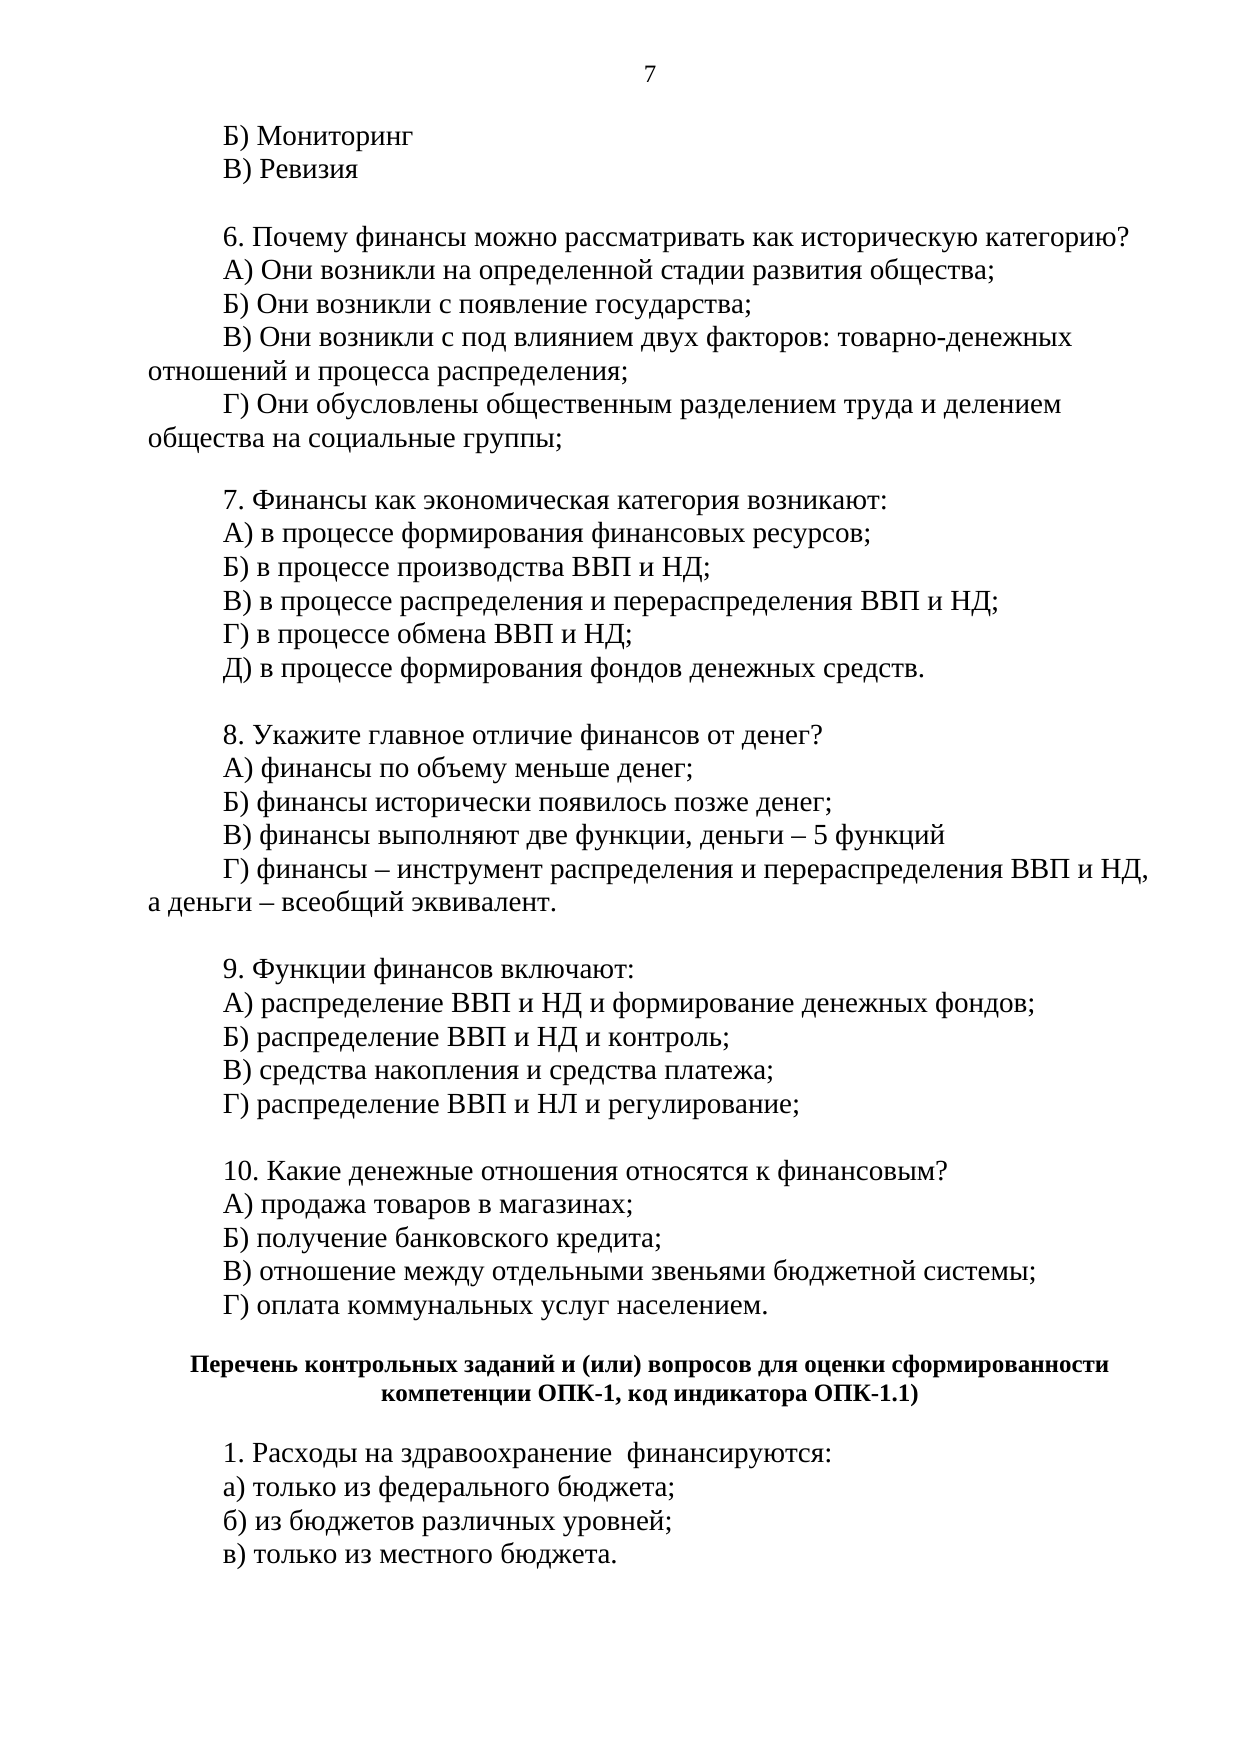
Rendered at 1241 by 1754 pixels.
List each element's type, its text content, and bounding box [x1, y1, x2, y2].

text Б) финансы исторически появилось позже денег; [148, 784, 1152, 817]
text В) финансы выполняют две функции, деньги – 5 функций [148, 817, 1152, 851]
text Б) Они возникли с появление государства; [148, 286, 1152, 319]
text Г) финансы – инструмент распределения и перераспределения ВВП и НД, а деньги – всеобщий эквивалент. [148, 851, 1152, 918]
text В) отношение между отдельными звеньями бюджетной системы; [148, 1253, 1152, 1287]
text Б) получение банковского кредита; [148, 1220, 1152, 1253]
text А) финансы по объему меньше денег; [148, 750, 1152, 784]
text в) только из местного бюджета. [148, 1536, 1152, 1570]
text Б) распределение ВВП и НД и контроль; [148, 1019, 1152, 1052]
text 10. Какие денежные отношения относятся к финансовым? [148, 1153, 1152, 1186]
text Перечень контрольных заданий и (или) вопросов для оценки сформированности компетенции ОПК-1, код индикатора ОПК-1.1) [148, 1349, 1152, 1407]
text А) в процессе формирования финансовых ресурсов; [148, 516, 1152, 549]
text А) распределение ВВП и НД и формирование денежных фондов; [148, 985, 1152, 1019]
text б) из бюджетов различных уровней; [148, 1503, 1152, 1536]
text Б) Мониторинг [148, 118, 1152, 152]
text 9. Функции финансов включают: [148, 952, 1152, 985]
text В) Они возникли с под влиянием двух факторов: товарно-денежных отношений и процесса распределения; [148, 319, 1152, 386]
text В) Ревизия [148, 152, 1152, 185]
text а) только из федерального бюджета; [148, 1469, 1152, 1503]
text 8. Укажите главное отличие финансов от денег? [148, 717, 1152, 750]
text А) продажа товаров в магазинах; [148, 1186, 1152, 1220]
text В) в процессе распределения и перераспределения ВВП и НД; [148, 583, 1152, 616]
text 1. Расходы на здравоохранение финансируются: [148, 1436, 1152, 1469]
text Д) в процессе формирования фондов денежных средств. [148, 650, 1152, 683]
text В) средства накопления и средства платежа; [148, 1052, 1152, 1086]
text 7. Финансы как экономическая категория возникают: [148, 482, 1152, 516]
text Г) в процессе обмена ВВП и НД; [148, 616, 1152, 650]
text Г) оплата коммунальных услуг населением. [148, 1287, 1152, 1321]
text Б) в процессе производства ВВП и НД; [148, 549, 1152, 583]
text 6. Почему финансы можно рассматривать как историческую категорию? [148, 219, 1152, 252]
text Г) Они обусловлены общественным разделением труда и делением общества на социальные группы; [148, 386, 1152, 453]
text Г) распределение ВВП и НЛ и регулирование; [148, 1086, 1152, 1119]
text А) Они возникли на определенной стадии развития общества; [148, 252, 1152, 286]
